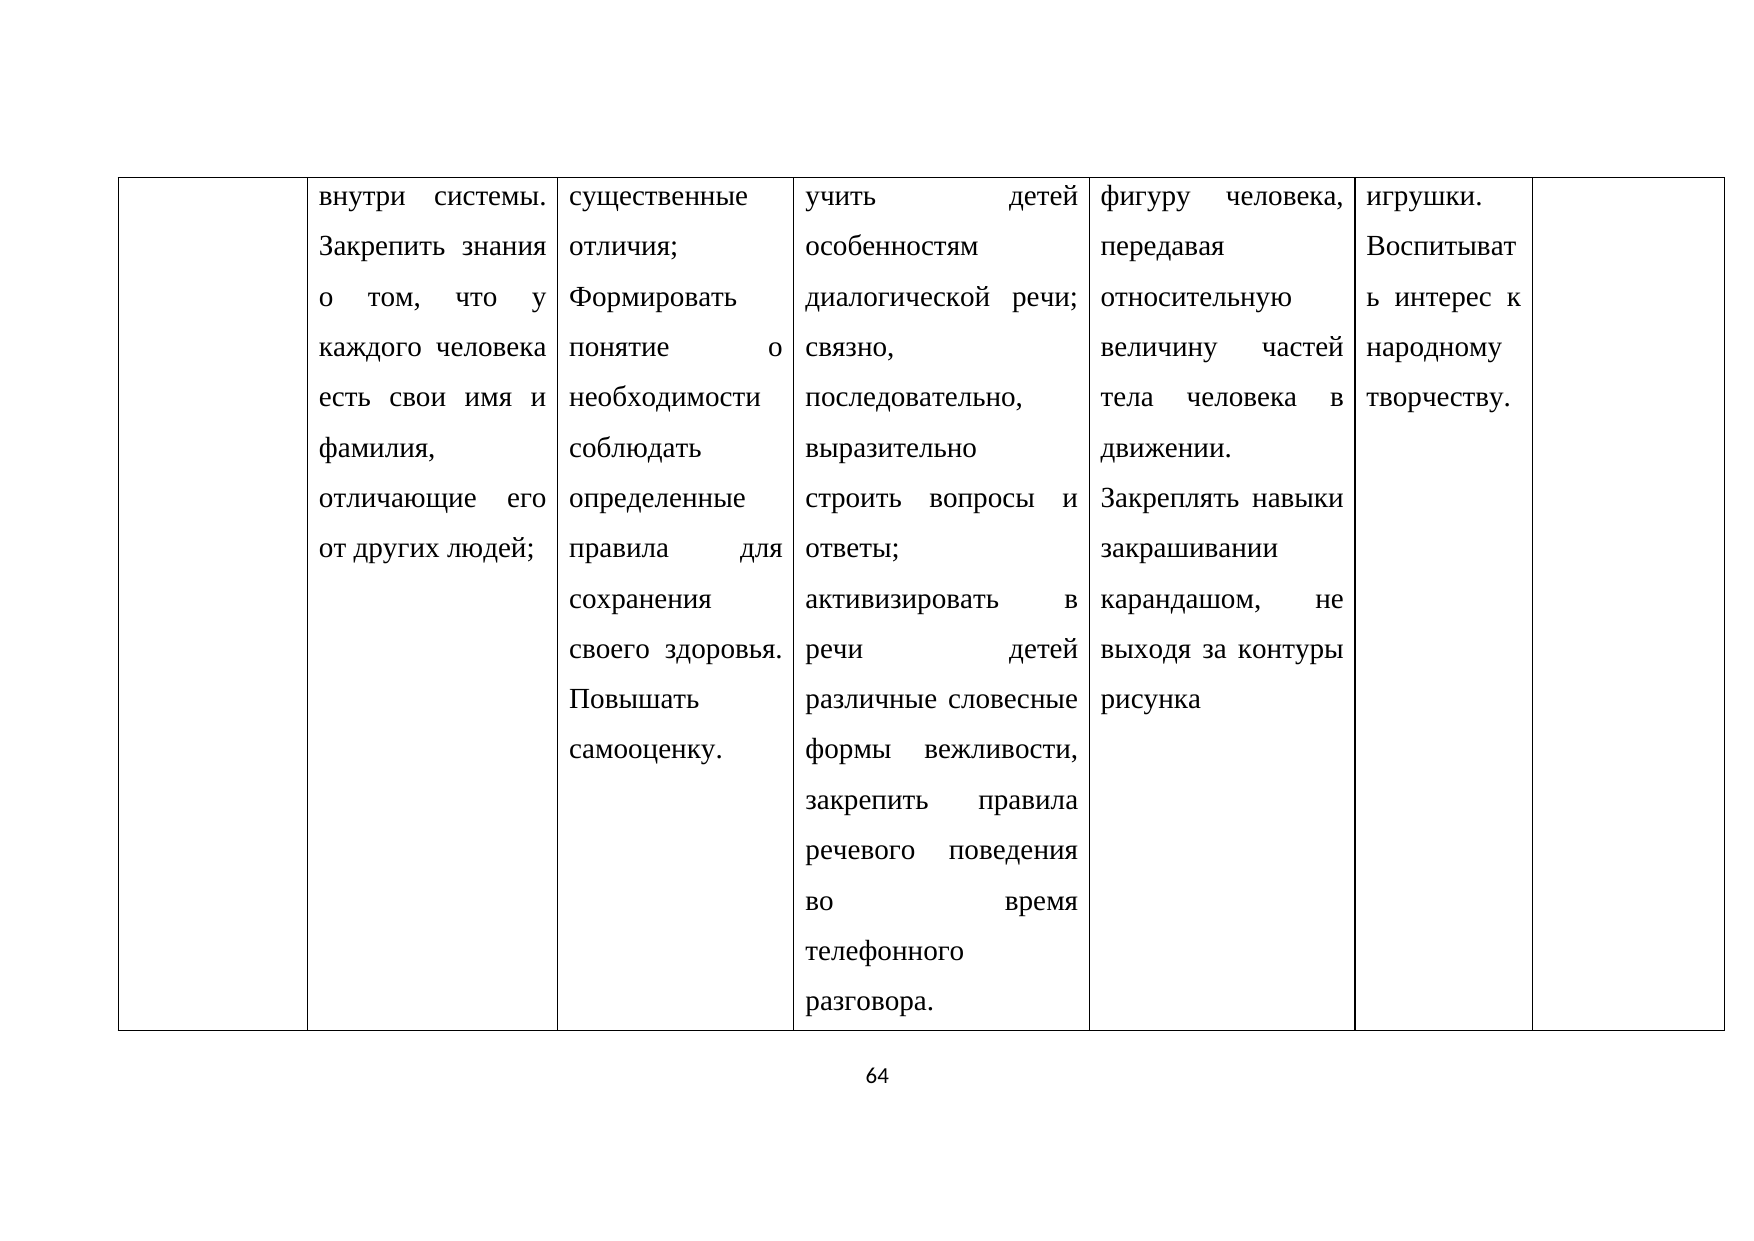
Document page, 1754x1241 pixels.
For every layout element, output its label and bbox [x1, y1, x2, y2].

table_cell [558, 178, 793, 1030]
table_cell [1356, 178, 1532, 1030]
table_cell [1533, 178, 1724, 1030]
table_cell [308, 178, 557, 1030]
table_cell [119, 178, 307, 1030]
table_cell [1090, 178, 1354, 1030]
table_cell [794, 178, 1089, 1030]
